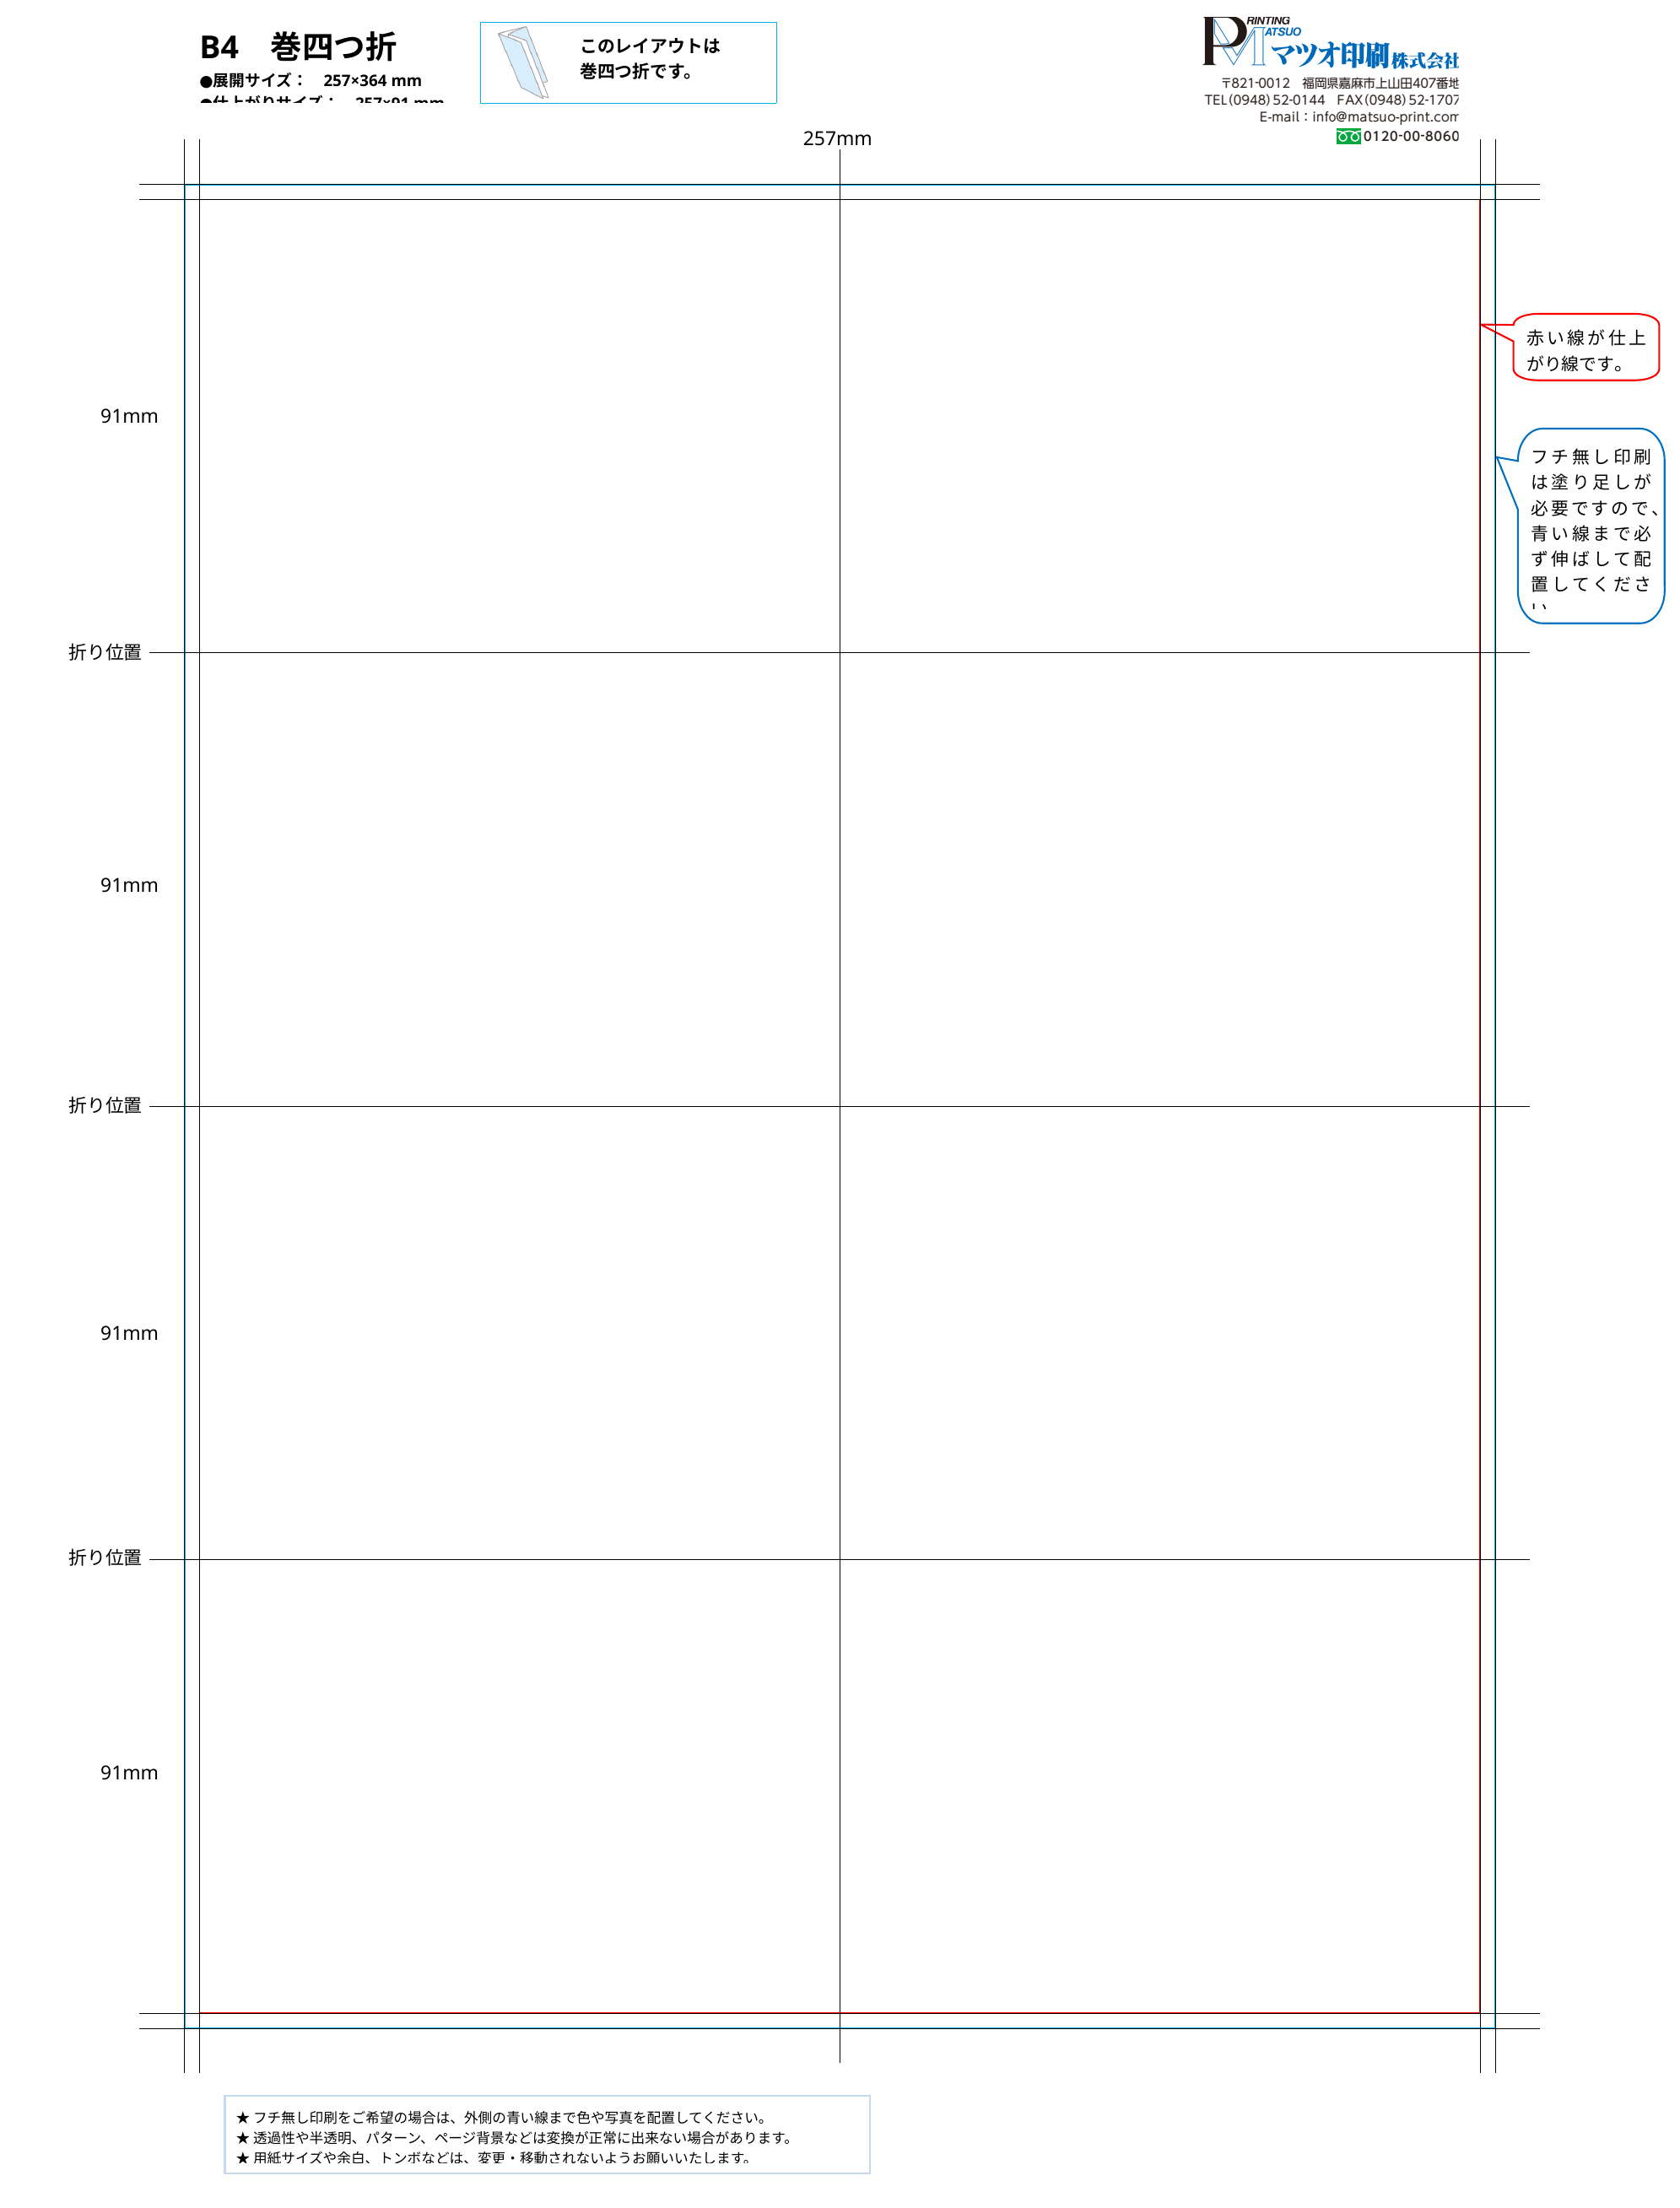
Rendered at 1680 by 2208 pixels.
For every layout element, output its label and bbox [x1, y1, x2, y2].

picture [494, 25, 556, 100]
